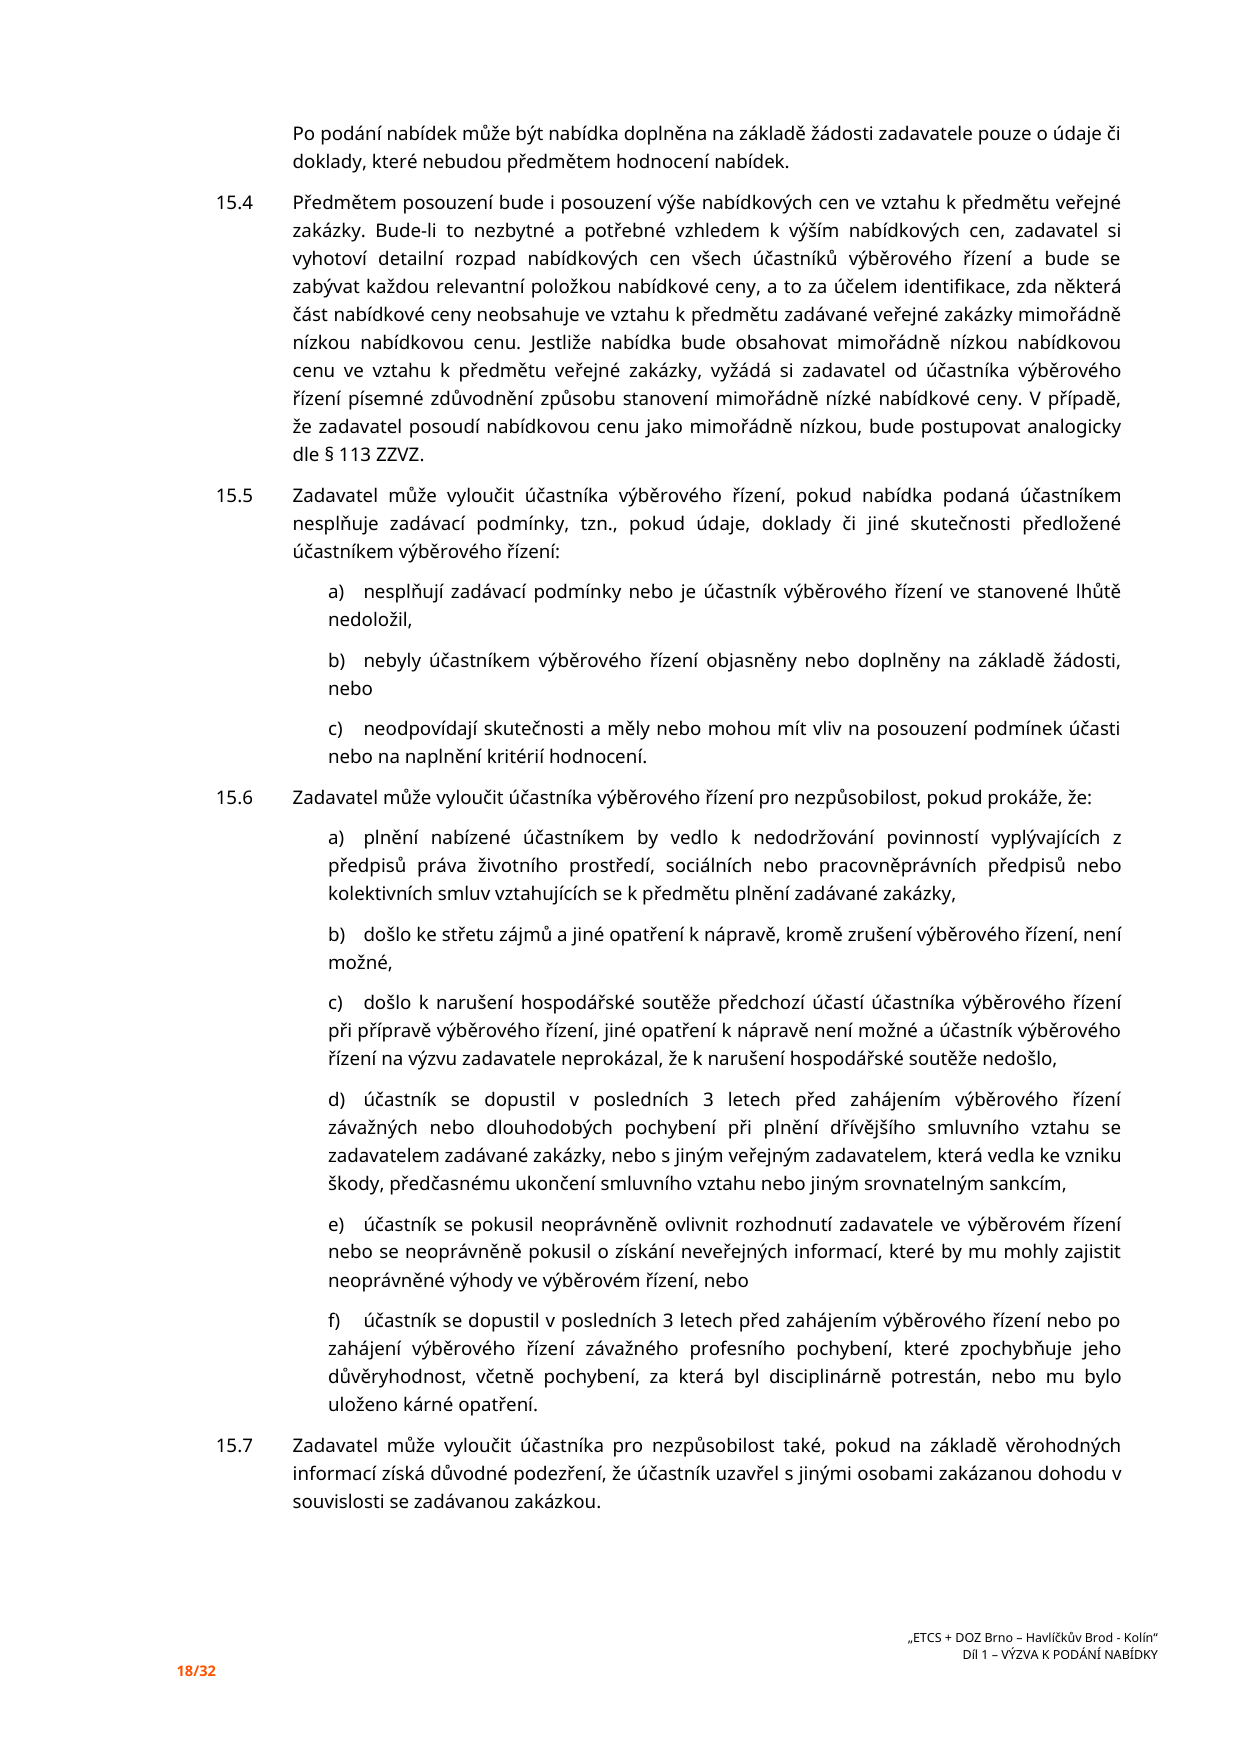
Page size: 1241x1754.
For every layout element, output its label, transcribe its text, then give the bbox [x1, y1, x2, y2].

text Předmětem posouzení bude i posouzení výše nabídkových cen ve vztahu k předmětu veřejné zakázky. Bude-li to nezbytné a potřebné vzhledem k výším nabídkových cen, zadavatel si vyhotoví detailní rozpad nabídkových cen všech účastníků výběrového řízení a bude se zabývat každou relevantní položkou nabídkové ceny, a to za účelem identifikace, zda některá část nabídkové ceny neobsahuje ve vztahu k předmětu zadávané veřejné zakázky mimořádně nízkou nabídkovou cenu. Jestliže nabídka bude obsahovat mimořádně nízkou nabídkovou cenu ve vztahu k předmětu veřejné zakázky, vyžádá si zadavatel od účastníka výběrového řízení písemné zdůvodnění způsobu stanovení mimořádně nízké nabídkové ceny. V případě, že zadavatel posoudí nabídkovou cenu jako mimořádně nízkou, bude postupovat analogicky dle § 113 ZZVZ. [216, 189, 1122, 467]
text d) účastník se dopustil v posledních 3 letech před zahájením výběrového řízení závažných nebo dlouhodobých pochybení při plnění dřívějšího smluvního vztahu se zadavatelem zadávané zakázky, nebo s jiným veřejným zadavatelem, která vedla ke vzniku škody, předčasnému ukončení smluvního vztahu nebo jiným srovnatelným sankcím, [328, 1086, 1122, 1196]
text a) plnění nabízené účastníkem by vedlo k nedodržování povinností vyplývajících z předpisů práva životního prostředí, sociálních nebo pracovněprávních předpisů nebo kolektivních smluv vztahujících se k předmětu plnění zadávané zakázky, [328, 824, 1122, 906]
text a) nesplňují zadávací podmínky nebo je účastník výběrového řízení ve stanovené lhůtě nedoložil, [328, 578, 1122, 632]
text Zadavatel může vyloučit účastníka výběrového řízení, pokud nabídka podaná účastníkem nesplňuje zadávací podmínky, tzn., pokud údaje, doklady či jiné skutečnosti předložené účastníkem výběrového řízení: [216, 482, 1122, 563]
text b) nebyly účastníkem výběrového řízení objasněny nebo doplněny na základě žádosti, nebo [328, 647, 1122, 701]
text c) neodpovídají skutečnosti a měly nebo mohou mít vliv na posouzení podmínek účasti nebo na naplnění kritérií hodnocení. [328, 716, 1122, 769]
text Zadavatel může vyloučit účastníka pro nezpůsobilost také, pokud na základě věrohodných informací získá důvodné podezření, že účastník uzavřel s jinými osobami zakázanou dohodu v souvislosti se zadávanou zakázkou. [216, 1432, 1122, 1513]
text Zadavatel může vyloučit účastníka výběrového řízení pro nezpůsobilost, pokud prokáže, že: [216, 784, 1122, 809]
text f) účastník se dopustil v posledních 3 letech před zahájením výběrového řízení nebo po zahájení výběrového řízení závažného profesního pochybení, které zpochybňuje jeho důvěryhodnost, včetně pochybení, za která byl disciplinárně potrestán, nebo mu bylo uloženo kárné opatření. [328, 1307, 1122, 1417]
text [216, 121, 1122, 174]
text c) došlo k narušení hospodářské soutěže předchozí účastí účastníka výběrového řízení při přípravě výběrového řízení, jiné opatření k nápravě není možné a účastník výběrového řízení na výzvu zadavatele neprokázal, že k narušení hospodářské soutěže nedošlo, [328, 990, 1122, 1071]
text e) účastník se pokusil neoprávněně ovlivnit rozhodnutí zadavatele ve výběrovém řízení nebo se neoprávněně pokusil o získání neveřejných informací, které by mu mohly zajistit neoprávněné výhody ve výběrovém řízení, nebo [328, 1211, 1122, 1292]
text b) došlo ke střetu zájmů a jiné opatření k nápravě, kromě zrušení výběrového řízení, není možné, [328, 921, 1122, 975]
